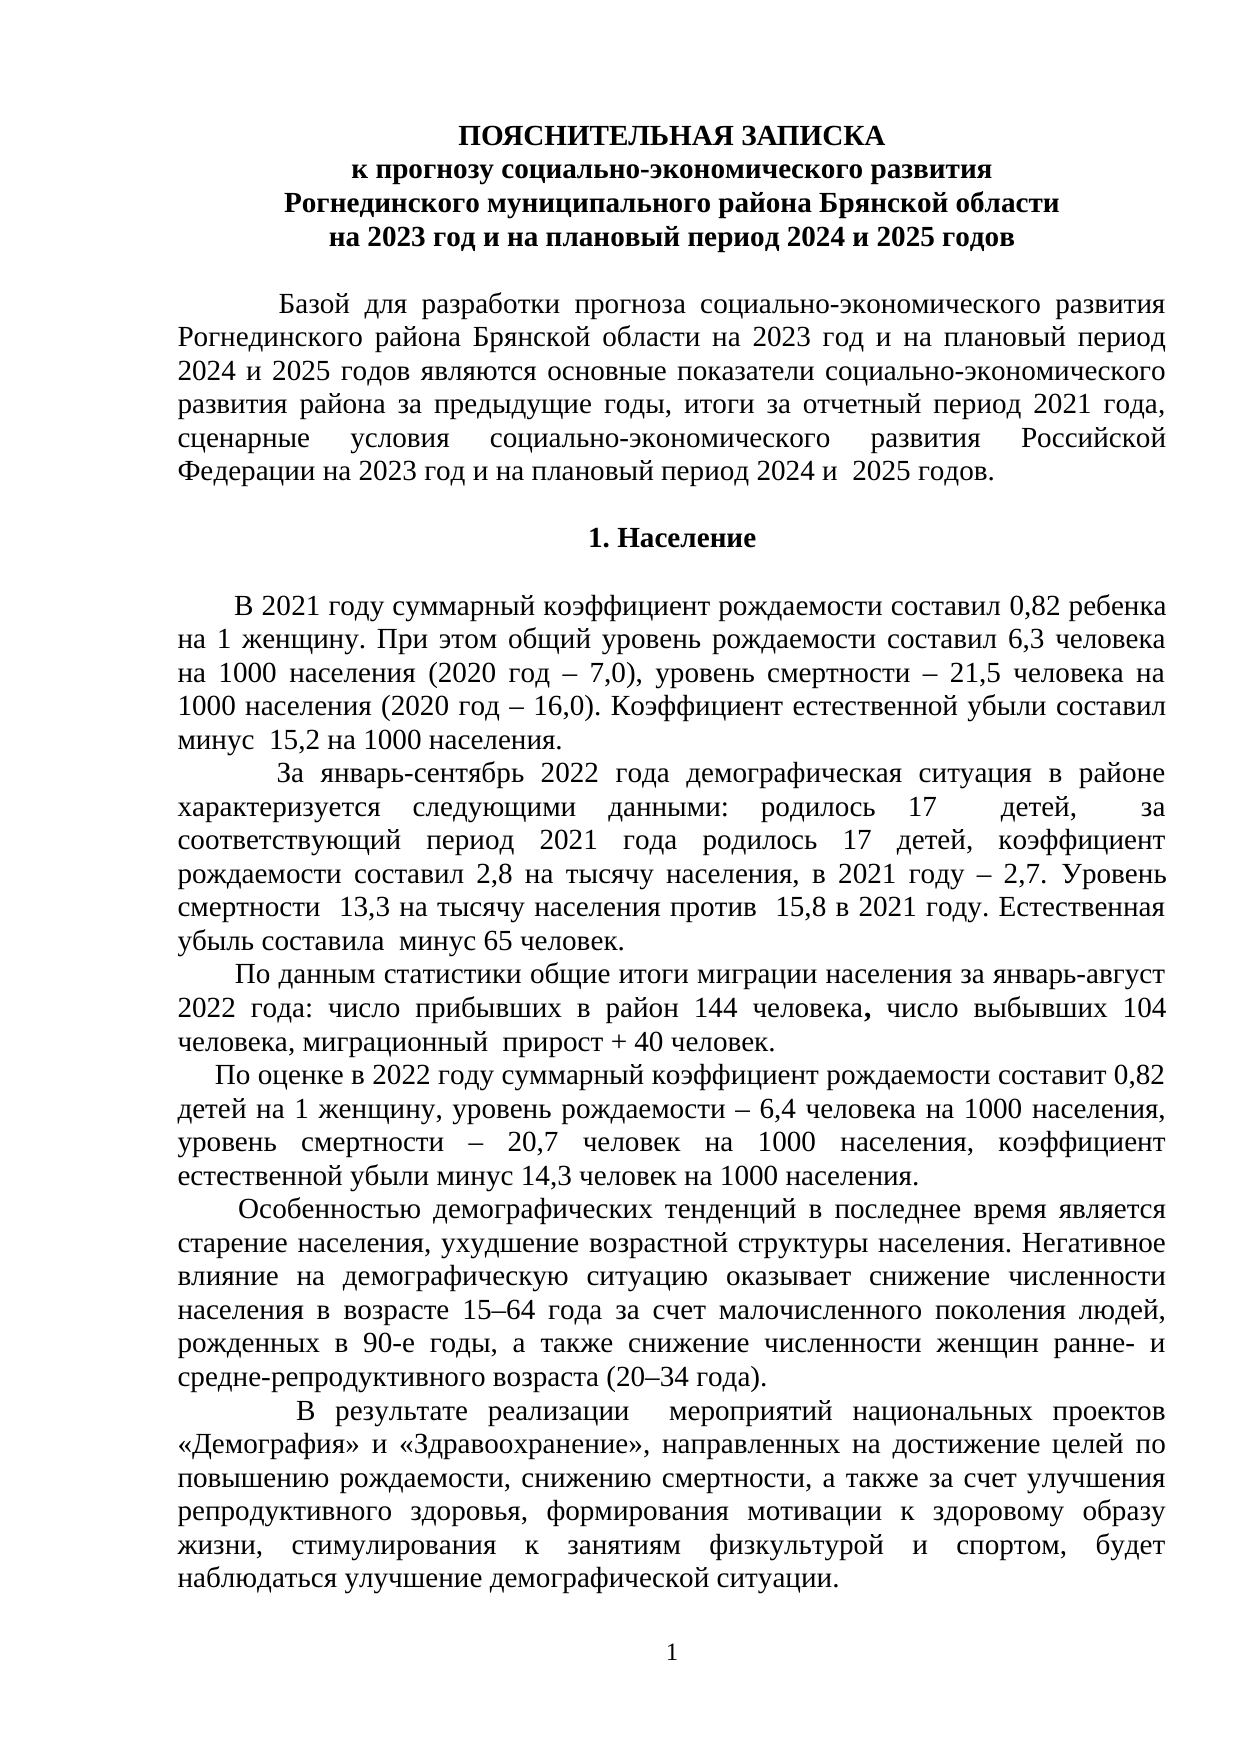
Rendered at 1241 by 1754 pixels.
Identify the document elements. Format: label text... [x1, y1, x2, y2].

text В 2021 году суммарный коэффициент рождаемости составил 0,82 ребенка на 1 женщину. При этом общий уровень рождаемости составил 6,3 человека на 1000 населения (2020 год – 7,0), уровень смертности – 21,5 человека на 1000 населения (2020 год – 16,0). Коэффициент естественной убыли составил минус 15,2 на 1000 населения. [177, 588, 1167, 755]
text к прогнозу социально-экономического развития [177, 152, 1167, 185]
text Особенностью демографических тенденций в последнее время является старение населения, ухудшение возрастной структуры населения. Негативное влияние на демографическую ситуацию оказывает снижение численности населения в возрасте 15–64 года за счет малочисленного поколения людей, рожденных в 90-е годы, а также снижение численности женщин ранне- и средне-репродуктивного возраста (20–34 года). [177, 1191, 1167, 1393]
text По оценке в 2022 году суммарный коэффициент рождаемости составит 0,82 детей на 1 женщину, уровень рождаемости – 6,4 человека на 1000 населения, уровень смертности – 20,7 человек на 1000 населения, коэффициент естественной убыли минус 14,3 человек на 1000 населения. [177, 1057, 1167, 1191]
text По данным статистики общие итоги миграции населения за январь-август 2022 года: число прибывших в район 144 человека, число выбывших 104 человека, миграционный прирост + 40 человек. [177, 957, 1167, 1057]
text Рогнединского муниципального района Брянской области [177, 185, 1167, 219]
text 1. Население [177, 521, 1167, 554]
text Базой для разработки прогноза социально-экономического развития Рогнединского района Брянской области на 2023 год и на плановый период 2024 и 2025 годов являются основные показатели социально-экономического развития района за предыдущие годы, итоги за отчетный период 2021 года, сценарные условия социально-экономического развития Российской Федерации на 2023 год и на плановый период 2024 и 2025 годов. [177, 286, 1167, 487]
subtitle ПОЯСНИТЕЛЬНАЯ ЗАПИСКА [177, 118, 1167, 152]
text В результате реализации мероприятий национальных проектов «Демография» и «Здравоохранение», направленных на достижение целей по повышению рождаемости, снижению смертности, а также за счет улучшения репродуктивного здоровья, формирования мотивации к здоровому образу жизни, стимулирования к занятиям физкультурой и спортом, будет наблюдаться улучшение демографической ситуации. [177, 1393, 1167, 1594]
text За январь-сентябрь 2022 года демографическая ситуация в районе характеризуется следующими данными: родилось 17 детей, за соответствующий период 2021 года родилось 17 детей, коэффициент рождаемости составил 2,8 на тысячу населения, в 2021 году – 2,7. Уровень смертности 13,3 на тысячу населения против 15,8 в 2021 году. Естественная убыль составила минус 65 человек. [177, 755, 1167, 957]
text на 2023 год и на плановый период 2024 и 2025 годов [177, 219, 1167, 252]
